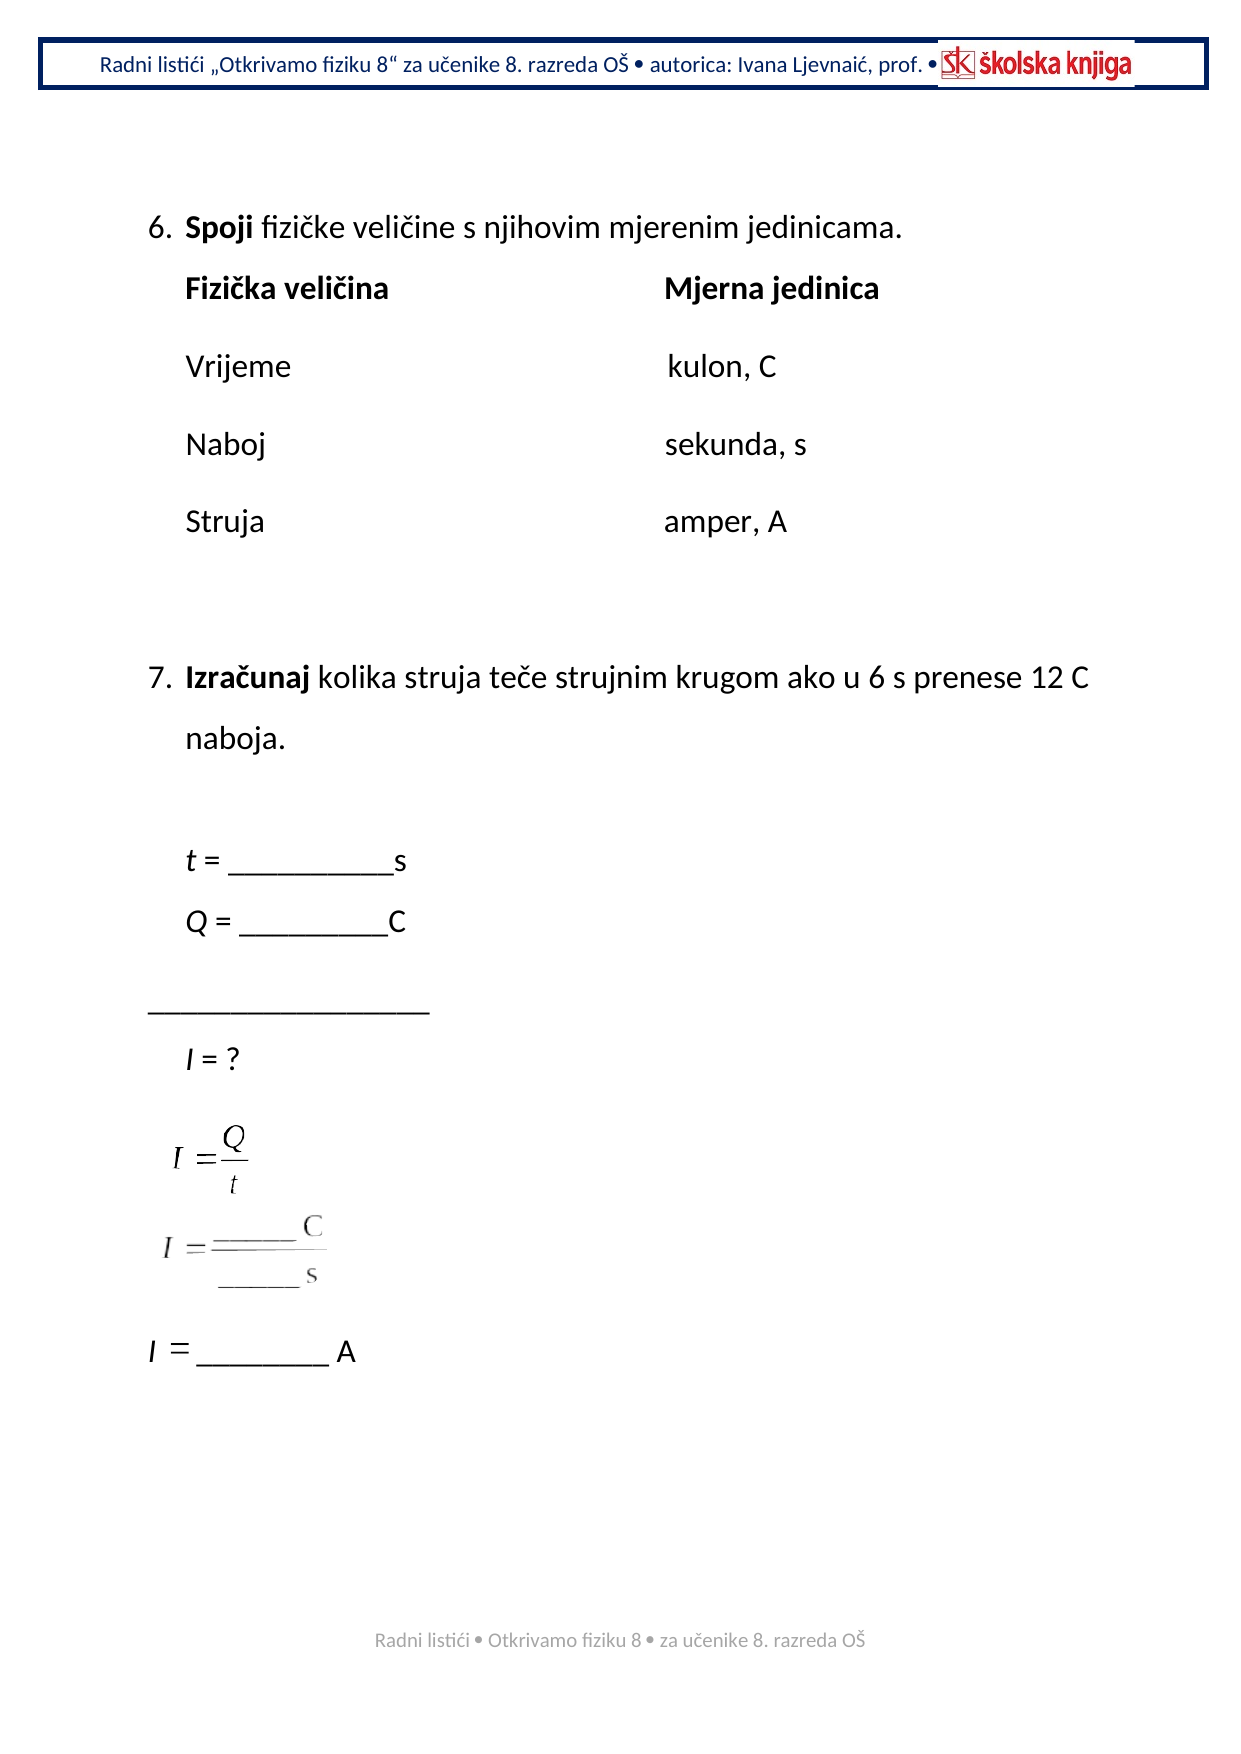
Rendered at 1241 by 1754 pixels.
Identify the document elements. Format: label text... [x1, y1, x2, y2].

list Izračunaj kolika struja teče strujnim krugom ako u 6 s prenese 12 C naboja. [148, 656, 1093, 758]
list Spoji fizičke veličine s njihovim mjerenim jedinicama. [148, 206, 1093, 247]
text Struja amper, A [148, 500, 1093, 541]
text I ________ A [148, 1330, 1093, 1371]
text Naboj sekunda, s [148, 423, 1093, 463]
list I = ? [185, 1038, 1093, 1079]
list Q = _________C [185, 900, 1093, 941]
text _________________ [148, 978, 1093, 1018]
list t = __________s [185, 839, 1093, 880]
picture [938, 40, 1135, 87]
text Vrijeme kulon, C [148, 345, 1093, 386]
list Fizička veličina Mjerna jedinica [185, 267, 1093, 308]
